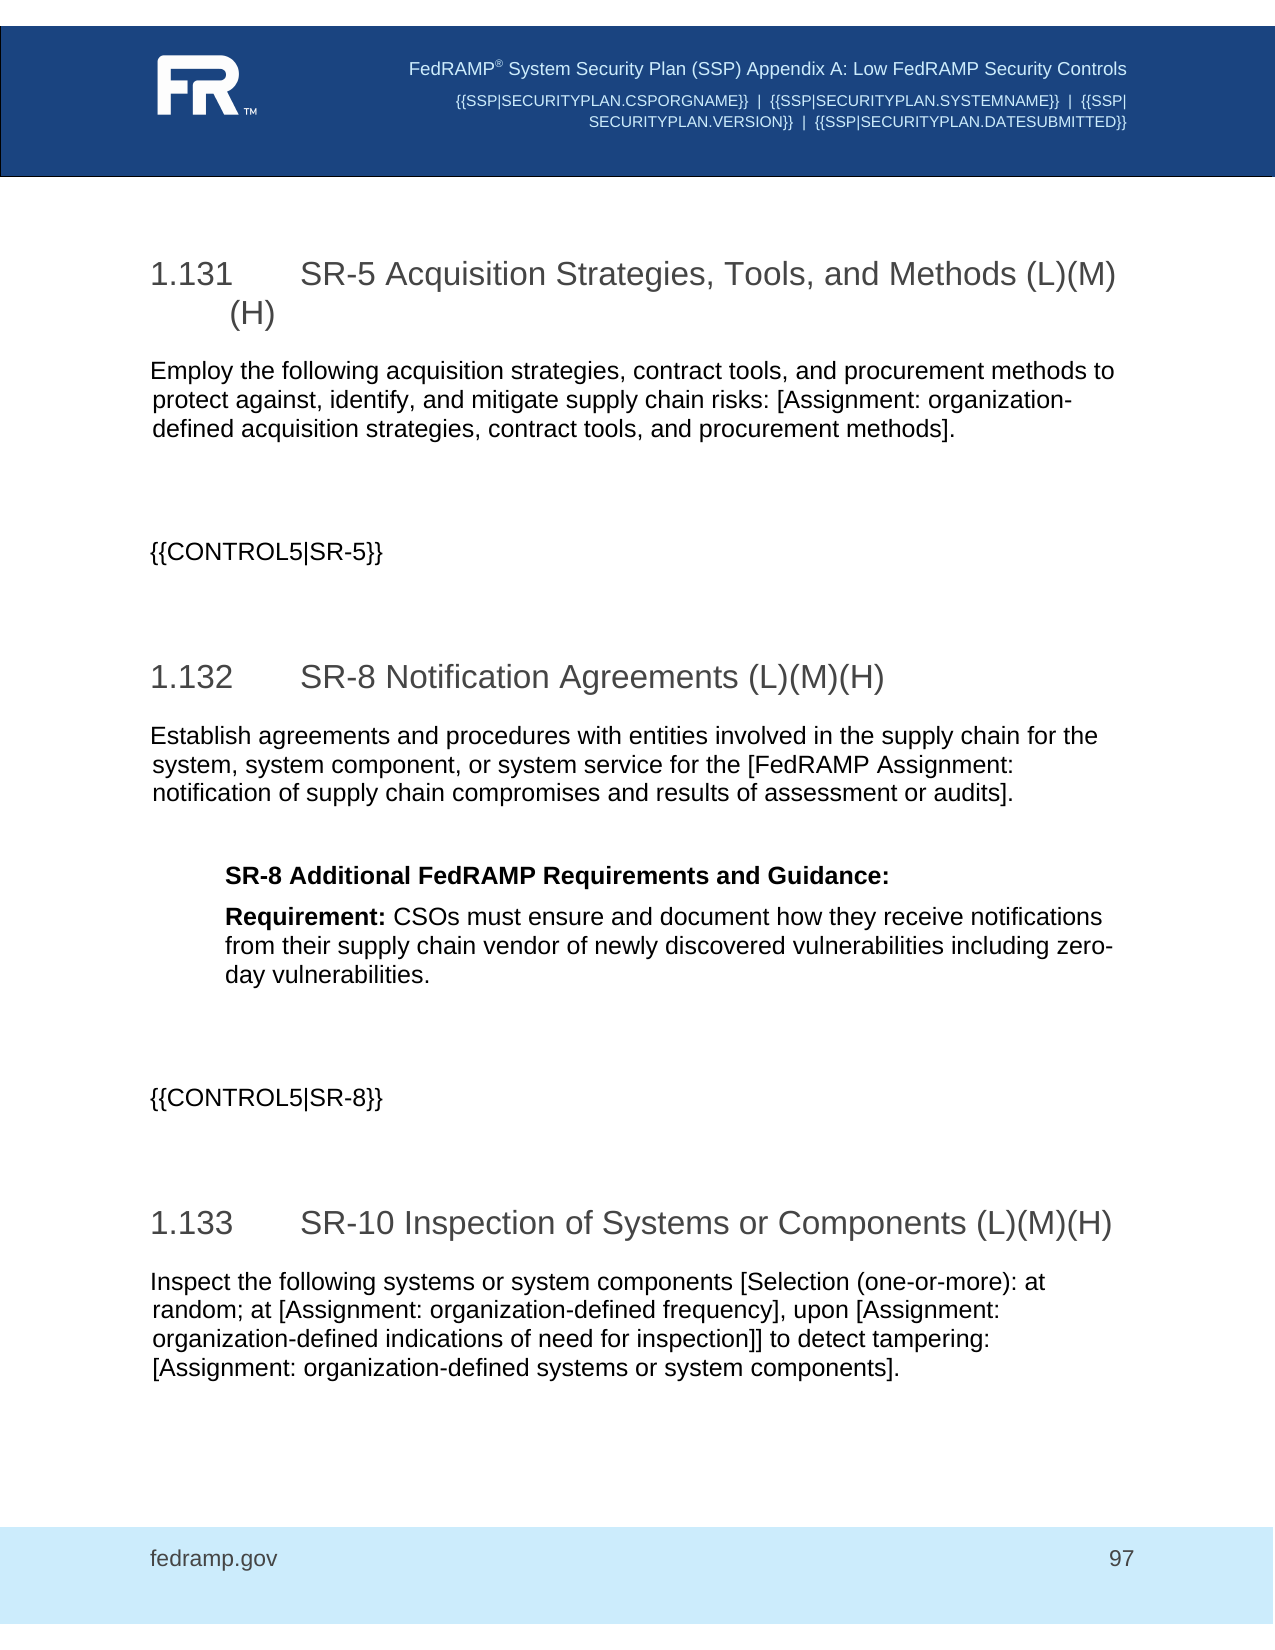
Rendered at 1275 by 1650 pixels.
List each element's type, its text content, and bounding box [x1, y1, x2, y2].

text SR-8 Additional FedRAMP Requirements and Guidance: [150, 861, 1125, 889]
subtitle SR-8 Notification Agreements (L)(M)(H) [150, 657, 1125, 696]
text Establish agreements and procedures with entities involved in the supply chain for the system, system component, or system service for the [FedRAMP Assignment: notification of supply chain compromises and results of assessment or audits]. [150, 721, 1125, 807]
subtitle SR-10 Inspection of Systems or Components (L)(M)(H) [150, 1203, 1125, 1242]
text Requirement: CSOs must ensure and document how they receive notifications from their supply chain vendor of newly discovered vulnerabilities including zero-day vulnerabilities. [223, 902, 1125, 988]
text {{CONTROL5|SR-5}} [150, 537, 1125, 566]
text {{CONTROL5|SR-8}} [150, 1083, 1125, 1112]
text Inspect the following systems or system components [Selection (one-or-more): at random; at [Assignment: organization-defined frequency], upon [Assignment: organization-defined indications of need for inspection]] to detect tampering: [Assignment: organization-defined systems or system components]. [150, 1267, 1125, 1382]
subtitle SR-5 Acquisition Strategies, Tools, and Methods (L)(M)(H) [150, 254, 1125, 331]
picture [157, 55, 257, 115]
text Employ the following acquisition strategies, contract tools, and procurement methods to protect against, identify, and mitigate supply chain risks: [Assignment: organization-defined acquisition strategies, contract tools, and procurement methods]. [150, 356, 1125, 442]
